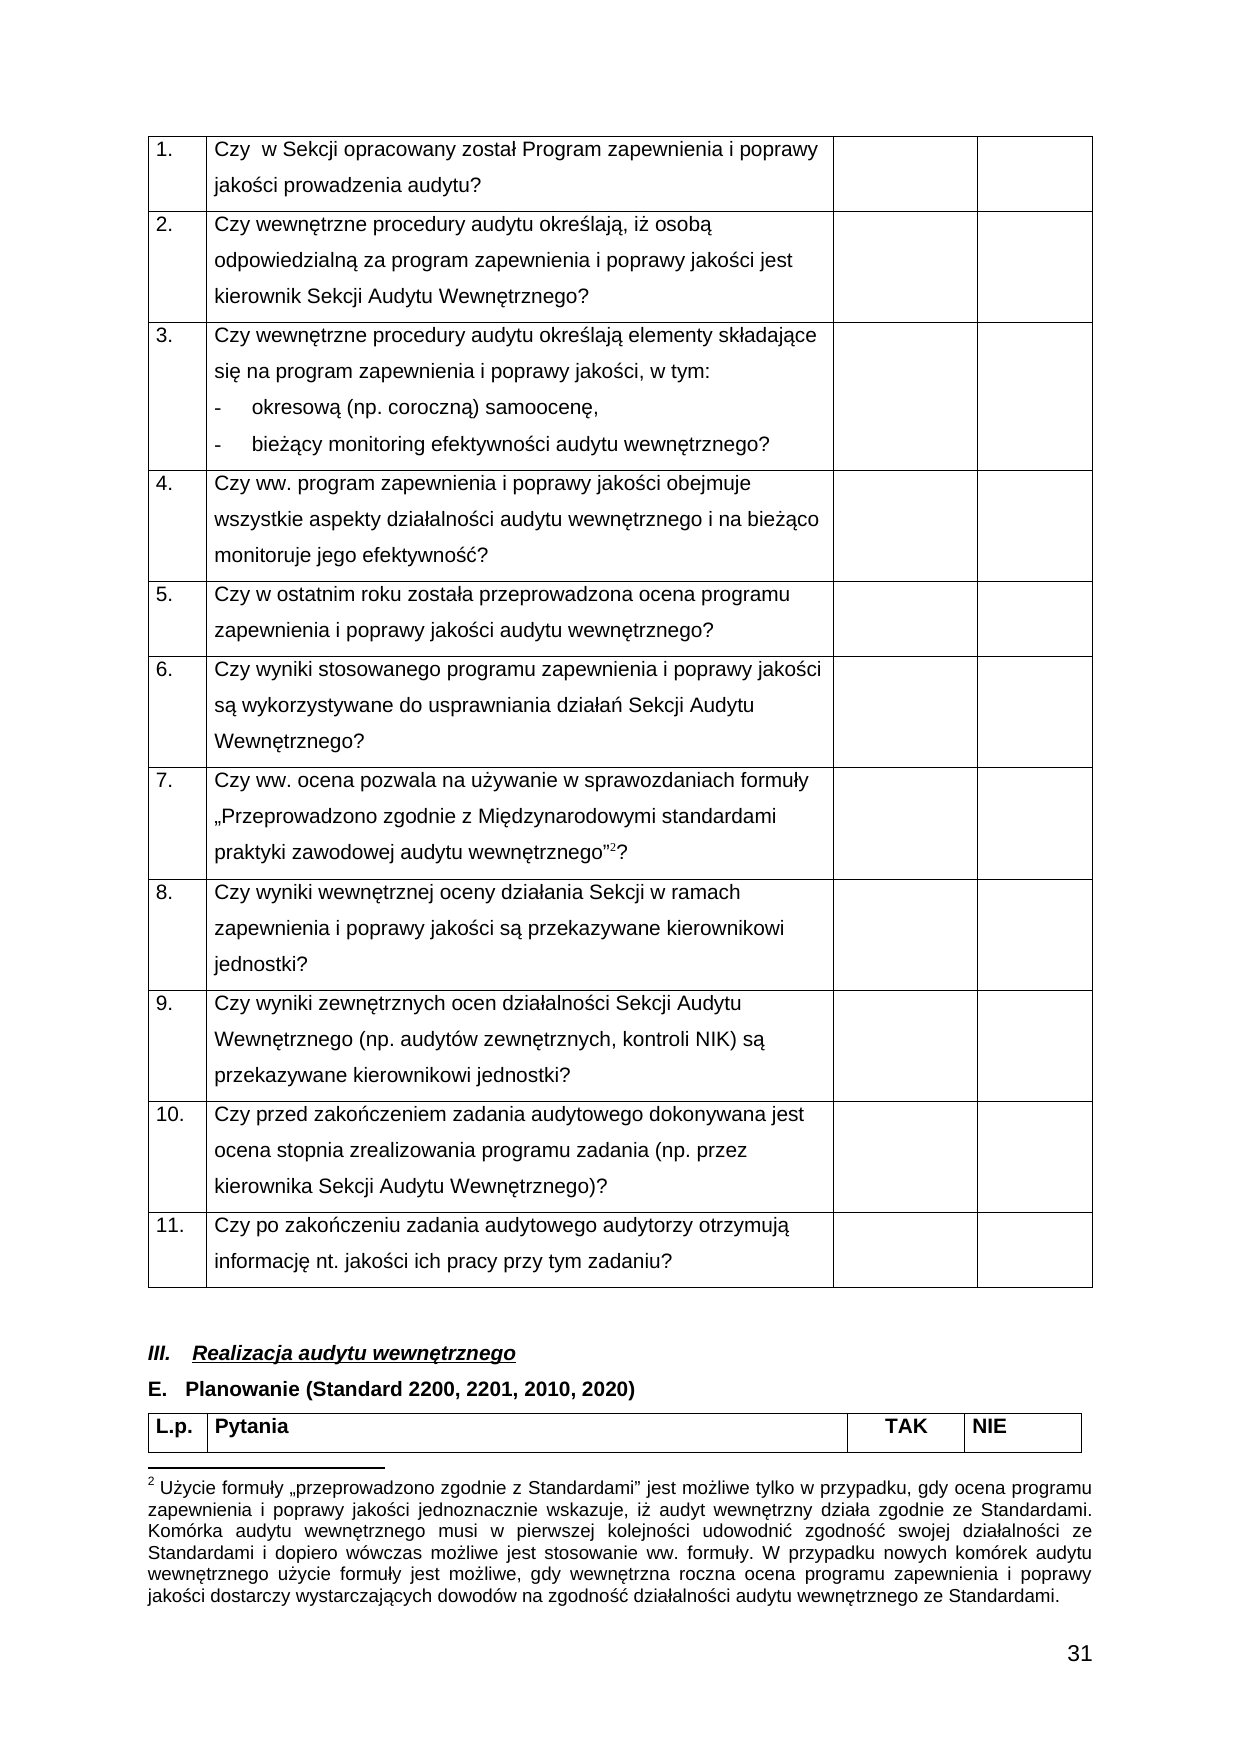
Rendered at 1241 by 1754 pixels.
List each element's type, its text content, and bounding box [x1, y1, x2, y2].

table_cell [978, 323, 1092, 470]
table_cell Czy ww. program zapewnienia i poprawy jakości obejmuje wszystkie aspekty działalności audytu wewnętrznego i na bieżąco monitoruje jego efektywność? [207, 471, 833, 581]
table_cell [978, 1213, 1092, 1287]
table_cell [149, 323, 206, 470]
table_header NIE [965, 1414, 1081, 1452]
table_cell [149, 471, 206, 581]
table_cell [149, 137, 206, 211]
table_cell Czy wyniki zewnętrznych ocen działalności Sekcji Audytu Wewnętrznego (np. audytów zewnętrznych, kontroli NIK) są przekazywane kierownikowi jednostki? [207, 991, 833, 1101]
table_cell [149, 768, 206, 879]
table_cell [978, 582, 1092, 656]
table_cell Czy w ostatnim roku została przeprowadzona ocena programu zapewnienia i poprawy jakości audytu wewnętrznego? [207, 582, 833, 656]
table_cell [978, 137, 1092, 211]
table_cell [149, 582, 206, 656]
table_cell [978, 880, 1092, 990]
table_cell [978, 1102, 1092, 1212]
table_cell [834, 1213, 977, 1287]
table_cell Czy wewnętrzne procedury audytu określają, iż osobą odpowiedzialną za program zapewnienia i poprawy jakości jest kierownik Sekcji Audytu Wewnętrznego? [207, 212, 833, 322]
subtitle Realizacja audytu wewnętrznego [148, 1341, 1092, 1365]
table_cell Czy przed zakończeniem zadania audytowego dokonywana jest ocena stopnia zrealizowania programu zadania (np. przez kierownika Sekcji Audytu Wewnętrznego)? [207, 1102, 833, 1212]
table_cell Czy w Sekcji opracowany został Program zapewnienia i poprawy jakości prowadzenia audytu? [207, 137, 833, 211]
table_cell [978, 471, 1092, 581]
table_cell [149, 657, 206, 767]
table_cell Czy po zakończeniu zadania audytowego audytorzy otrzymują informację nt. jakości ich pracy przy tym zadaniu? [207, 1213, 833, 1287]
table_cell [834, 582, 977, 656]
table_cell [978, 212, 1092, 322]
table_cell [149, 1102, 206, 1212]
table_header Pytania [208, 1414, 847, 1452]
table_cell Czy ww. ocena pozwala na używanie w sprawozdaniach formuły „Przeprowadzono zgodnie z Międzynarodowymi standardami praktyki zawodowej audytu wewnętrznego”? [207, 768, 833, 879]
table_header TAK [848, 1414, 964, 1452]
table_cell [834, 1102, 977, 1212]
table_cell Czy wewnętrzne procedury audytu określają elementy składające się na program zapewnienia i poprawy jakości, w tym: okresową (np. coroczną) samoocenę, bieżący monitoring efektywności audytu wewnętrznego? [207, 323, 833, 470]
table_cell [834, 137, 977, 211]
table_cell [834, 880, 977, 990]
table_cell [834, 212, 977, 322]
table_cell [834, 471, 977, 581]
table_cell [834, 657, 977, 767]
table_cell [834, 323, 977, 470]
table_cell [149, 991, 206, 1101]
table_cell Czy wyniki stosowanego programu zapewnienia i poprawy jakości są wykorzystywane do usprawniania działań Sekcji Audytu Wewnętrznego? [207, 657, 833, 767]
table_cell [978, 657, 1092, 767]
table_cell [834, 768, 977, 879]
table_cell [978, 768, 1092, 879]
table_header L.p. [149, 1414, 207, 1452]
subtitle Planowanie (Standard 2200, 2201, 2010, 2020) [148, 1377, 1092, 1401]
table_cell [834, 991, 977, 1101]
table_cell Czy wyniki wewnętrznej oceny działania Sekcji w ramach zapewnienia i poprawy jakości są przekazywane kierownikowi jednostki? [207, 880, 833, 990]
table_cell [149, 212, 206, 322]
table_cell [149, 880, 206, 990]
table_cell [149, 1213, 206, 1287]
table_cell [978, 991, 1092, 1101]
